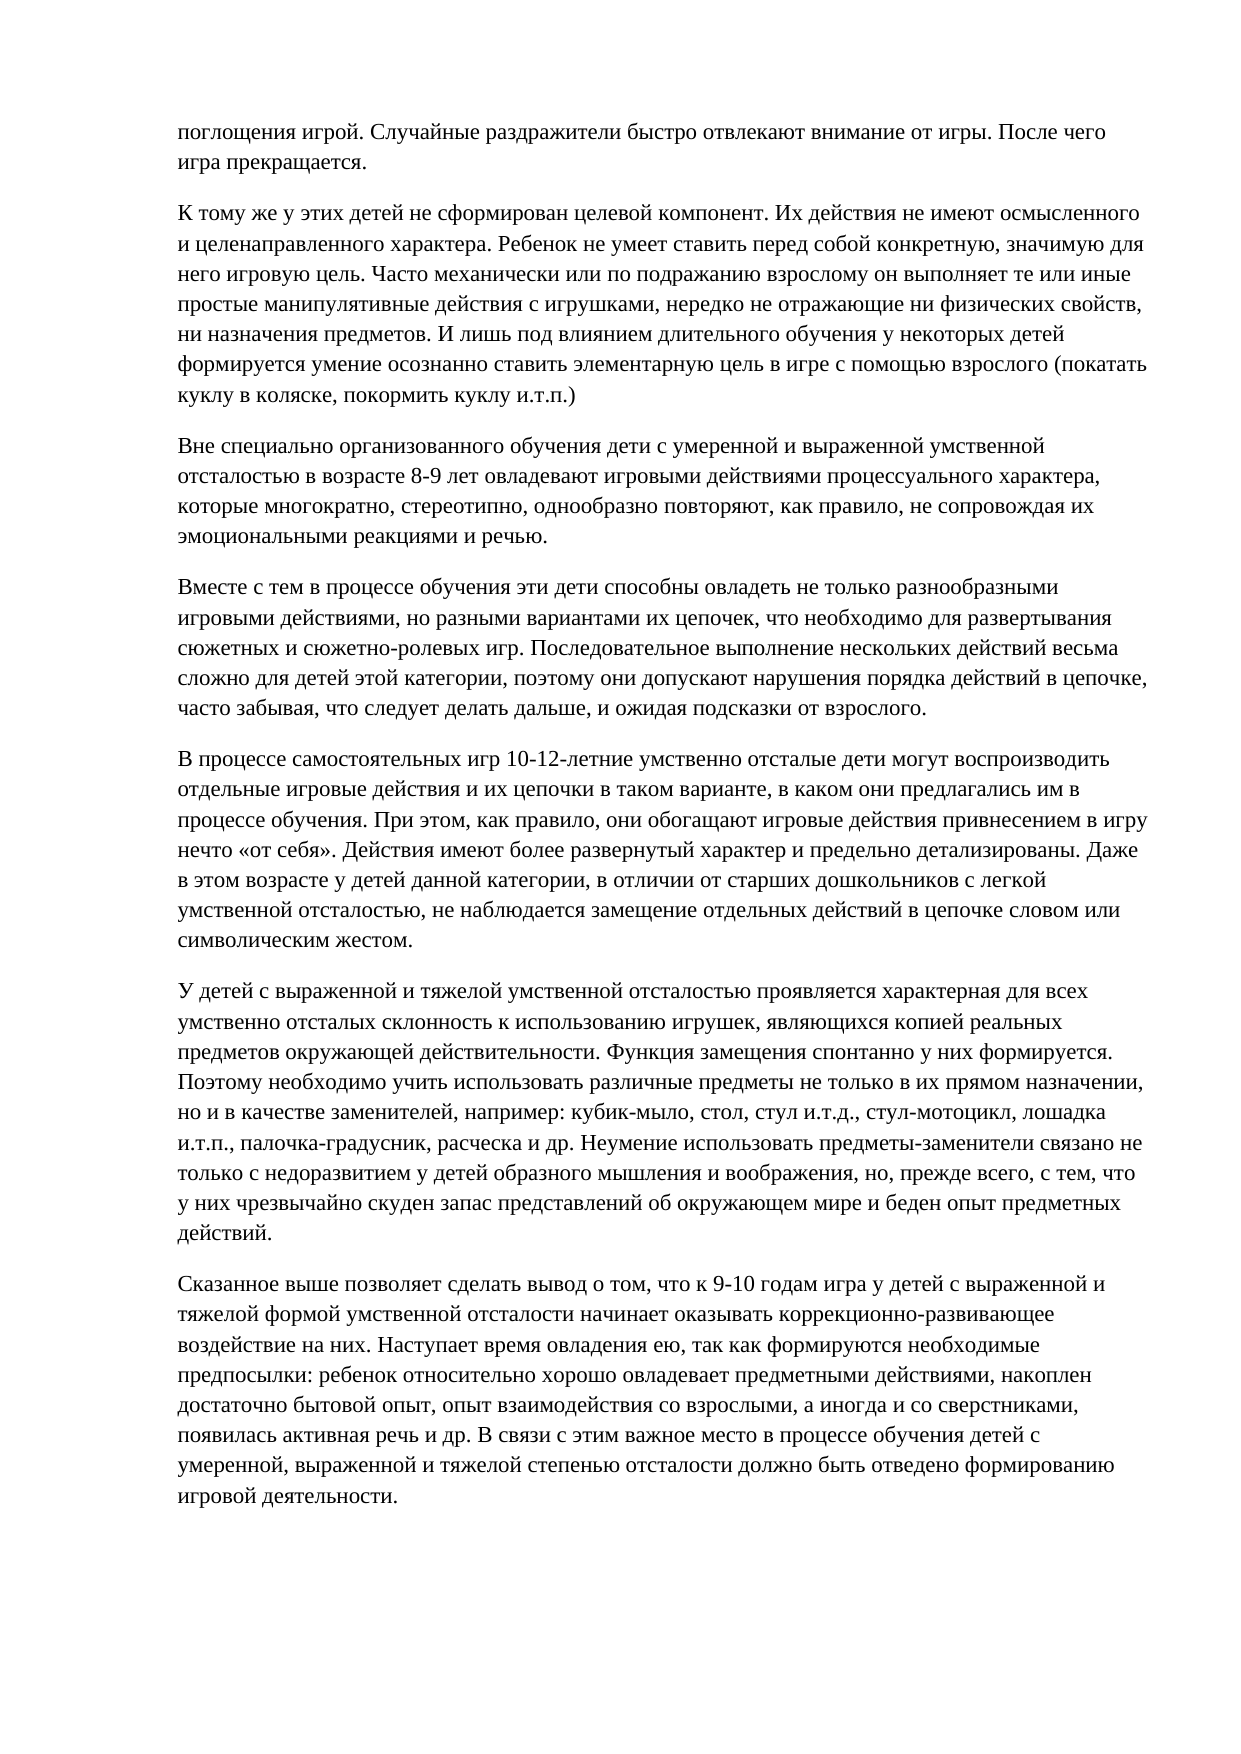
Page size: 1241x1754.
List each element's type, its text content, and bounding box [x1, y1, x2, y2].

text К тому же у этих детей не сформирован целевой компонент. Их действия не имеют осмысленного и целенаправленного характера. Ребенок не умеет ставить перед собой конкретную, значимую для него игровую цель. Часто механически или по подражанию взрослому он выполняет те или иные простые манипулятивные действия с игрушками, нередко не отражающие ни физических свойств, ни назначения предметов. И лишь под влиянием длительного обучения у некоторых детей формируется умение осознанно ставить элементарную цель в игре с помощью взрослого (покатать куклу в коляске, покормить куклу и.т.п.) [177, 199, 1152, 407]
text Вне специально организованного обучения дети с умеренной и выраженной умственной отсталостью в возрасте 8-9 лет овладевают игровыми действиями процессуального характера, которые многократно, стереотипно, однообразно повторяют, как правило, не сопровождая их эмоциональными реакциями и речью. [177, 432, 1152, 549]
text У детей с выраженной и тяжелой умственной отсталостью проявляется характерная для всех умственно отсталых склонность к использованию игрушек, являющихся копией реальных предметов окружающей действительности. Функция замещения спонтанно у них формируется. Поэтому необходимо учить использовать различные предметы не только в их прямом назначении, но и в качестве заменителей, например: кубик-мыло, стол, стул и.т.д., стул-мотоцикл, лошадка и.т.п., палочка-градусник, расческа и др. Неумение использовать предметы-заменители связано не только с недоразвитием у детей образного мышления и воображения, но, прежде всего, с тем, что у них чрезвычайно скуден запас представлений об окружающем мире и беден опыт предметных действий. [177, 977, 1152, 1246]
text В процессе самостоятельных игр 10-12-летние умственно отсталые дети могут воспроизводить отдельные игровые действия и их цепочки в таком варианте, в каком они предлагались им в процессе обучения. При этом, как правило, они обогащают игровые действия привнесением в игру нечто «от себя». Действия имеют более развернутый характер и предельно детализированы. Даже в этом возрасте у детей данной категории, в отличии от старших дошкольников с легкой умственной отсталостью, не наблюдается замещение отдельных действий в цепочке словом или символическим жестом. [177, 745, 1152, 953]
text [177, 118, 1152, 175]
text Вместе с тем в процессе обучения эти дети способны овладеть не только разнообразными игровыми действиями, но разными вариантами их цепочек, что необходимо для развертывания сюжетных и сюжетно-ролевых игр. Последовательное выполнение нескольких действий весьма сложно для детей этой категории, поэтому они допускают нарушения порядка действий в цепочке, часто забывая, что следует делать дальше, и ожидая подсказки от взрослого. [177, 573, 1152, 721]
text Сказанное выше позволяет сделать вывод о том, что к 9-10 годам игра у детей с выраженной и тяжелой формой умственной отсталости начинает оказывать коррекционно-развивающее воздействие на них. Наступает время овладения ею, так как формируются необходимые предпосылки: ребенок относительно хорошо овладевает предметными действиями, накоплен достаточно бытовой опыт, опыт взаимодействия со взрослыми, а иногда и со сверстниками, появилась активная речь и др. В связи с этим важное место в процессе обучения детей с умеренной, выраженной и тяжелой степенью отсталости должно быть отведено формированию игровой деятельности. [177, 1270, 1152, 1508]
